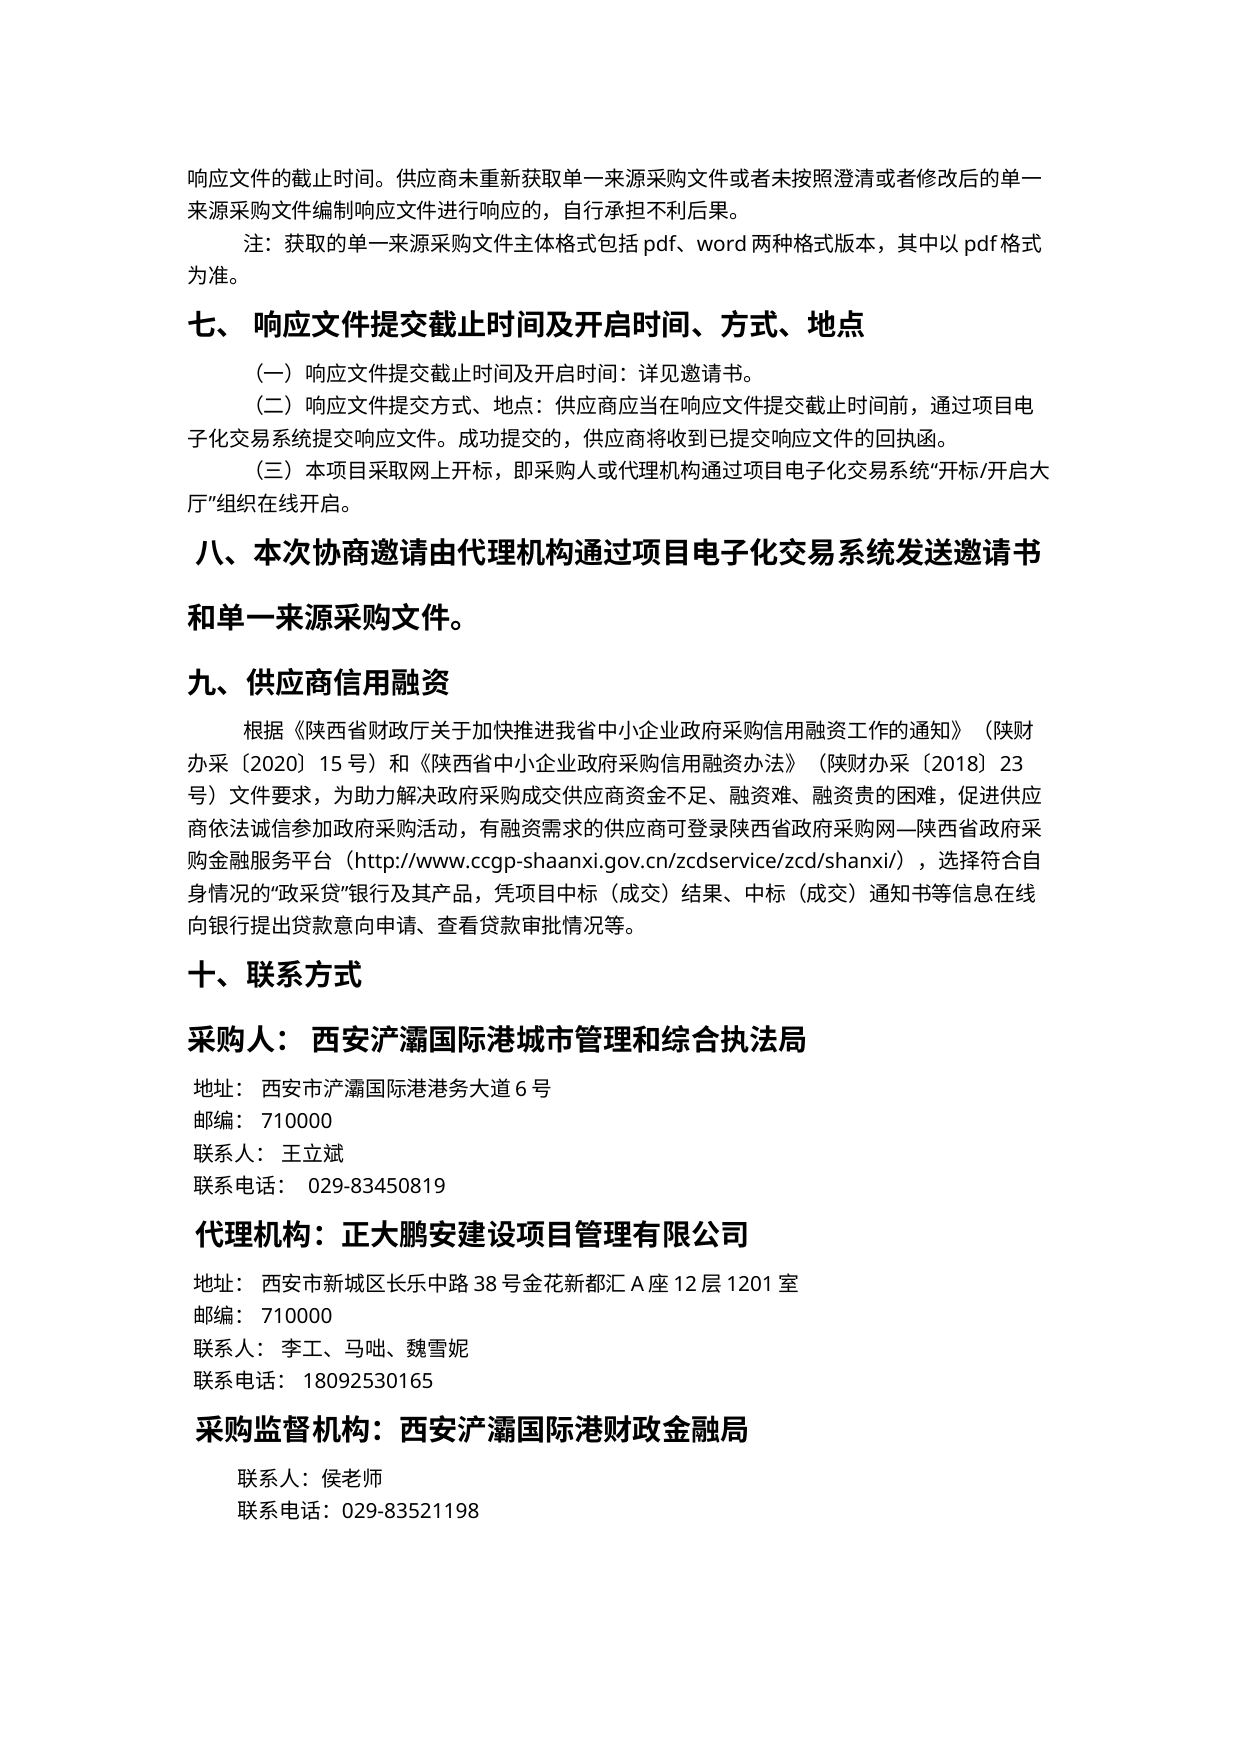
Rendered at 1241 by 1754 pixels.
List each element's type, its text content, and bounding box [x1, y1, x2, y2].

text 八、本次协商邀请由代理机构通过项目电子化交易系统发送邀请书和单一来源采购文件。 [187, 519, 1053, 649]
text 地址： 西安市新城区长乐中路38号金花新都汇A座12层1201室 [187, 1267, 1053, 1299]
text （三）本项目采取网上开标，即采购人或代理机构通过项目电子化交易系统“开标/开启大厅”组织在线开启。 [187, 454, 1053, 519]
text 代理机构：正大鹏安建设项目管理有限公司 [187, 1202, 1053, 1267]
text 采购人： 西安浐灞国际港城市管理和综合执法局 [187, 1007, 1053, 1072]
text 注：获取的单一来源采购文件主体格式包括pdf、word两种格式版本，其中以pdf格式为准。 [187, 227, 1053, 292]
text 邮编： 710000 [187, 1104, 1053, 1137]
text 地址： 西安市浐灞国际港港务大道6号 [187, 1072, 1053, 1104]
text 七、 响应文件提交截止时间及开启时间、方式、地点 [187, 292, 1053, 357]
text （二）响应文件提交方式、地点：供应商应当在响应文件提交截止时间前，通过项目电子化交易系统提交响应文件。成功提交的，供应商将收到已提交响应文件的回执函。 [187, 389, 1053, 454]
text 根据《陕西省财政厅关于加快推进我省中小企业政府采购信用融资工作的通知》（陕财办采〔2020〕15 号）和《陕西省中小企业政府采购信用融资办法》（陕财办采〔2018〕23 号）文件要求，为助力解决政府采购成交供应商资金不足、融资难、融资贵的困难，促进供应商依法诚信参加政府采购活动，有融资需求的供应商可登录陕西省政府采购网—陕西省政府采购金融服务平台（http://www.ccgp-shaanxi.gov.cn/zcdservice/zcd/shanxi/），选择符合自身情况的“政采贷”银行及其产品，凭项目中标（成交）结果、中标（成交）通知书等信息在线向银行提出贷款意向申请、查看贷款审批情况等。 [187, 714, 1053, 942]
text 采购监督机构：西安浐灞国际港财政金融局 [187, 1397, 1053, 1462]
text 十、联系方式 [187, 942, 1053, 1007]
text 联系人： 王立斌 [187, 1137, 1053, 1169]
text 联系人： 李工、马咄、魏雪妮 [187, 1332, 1053, 1364]
text 联系电话： 18092530165 [187, 1364, 1053, 1397]
text 联系电话：029-83521198 [187, 1494, 1053, 1527]
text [187, 162, 1053, 227]
text 九、供应商信用融资 [187, 649, 1053, 714]
text 联系人：侯老师 [187, 1462, 1053, 1494]
text 邮编： 710000 [187, 1299, 1053, 1332]
text （一）响应文件提交截止时间及开启时间：详见邀请书。 [187, 357, 1053, 389]
text 联系电话： 029-83450819 [187, 1169, 1053, 1202]
